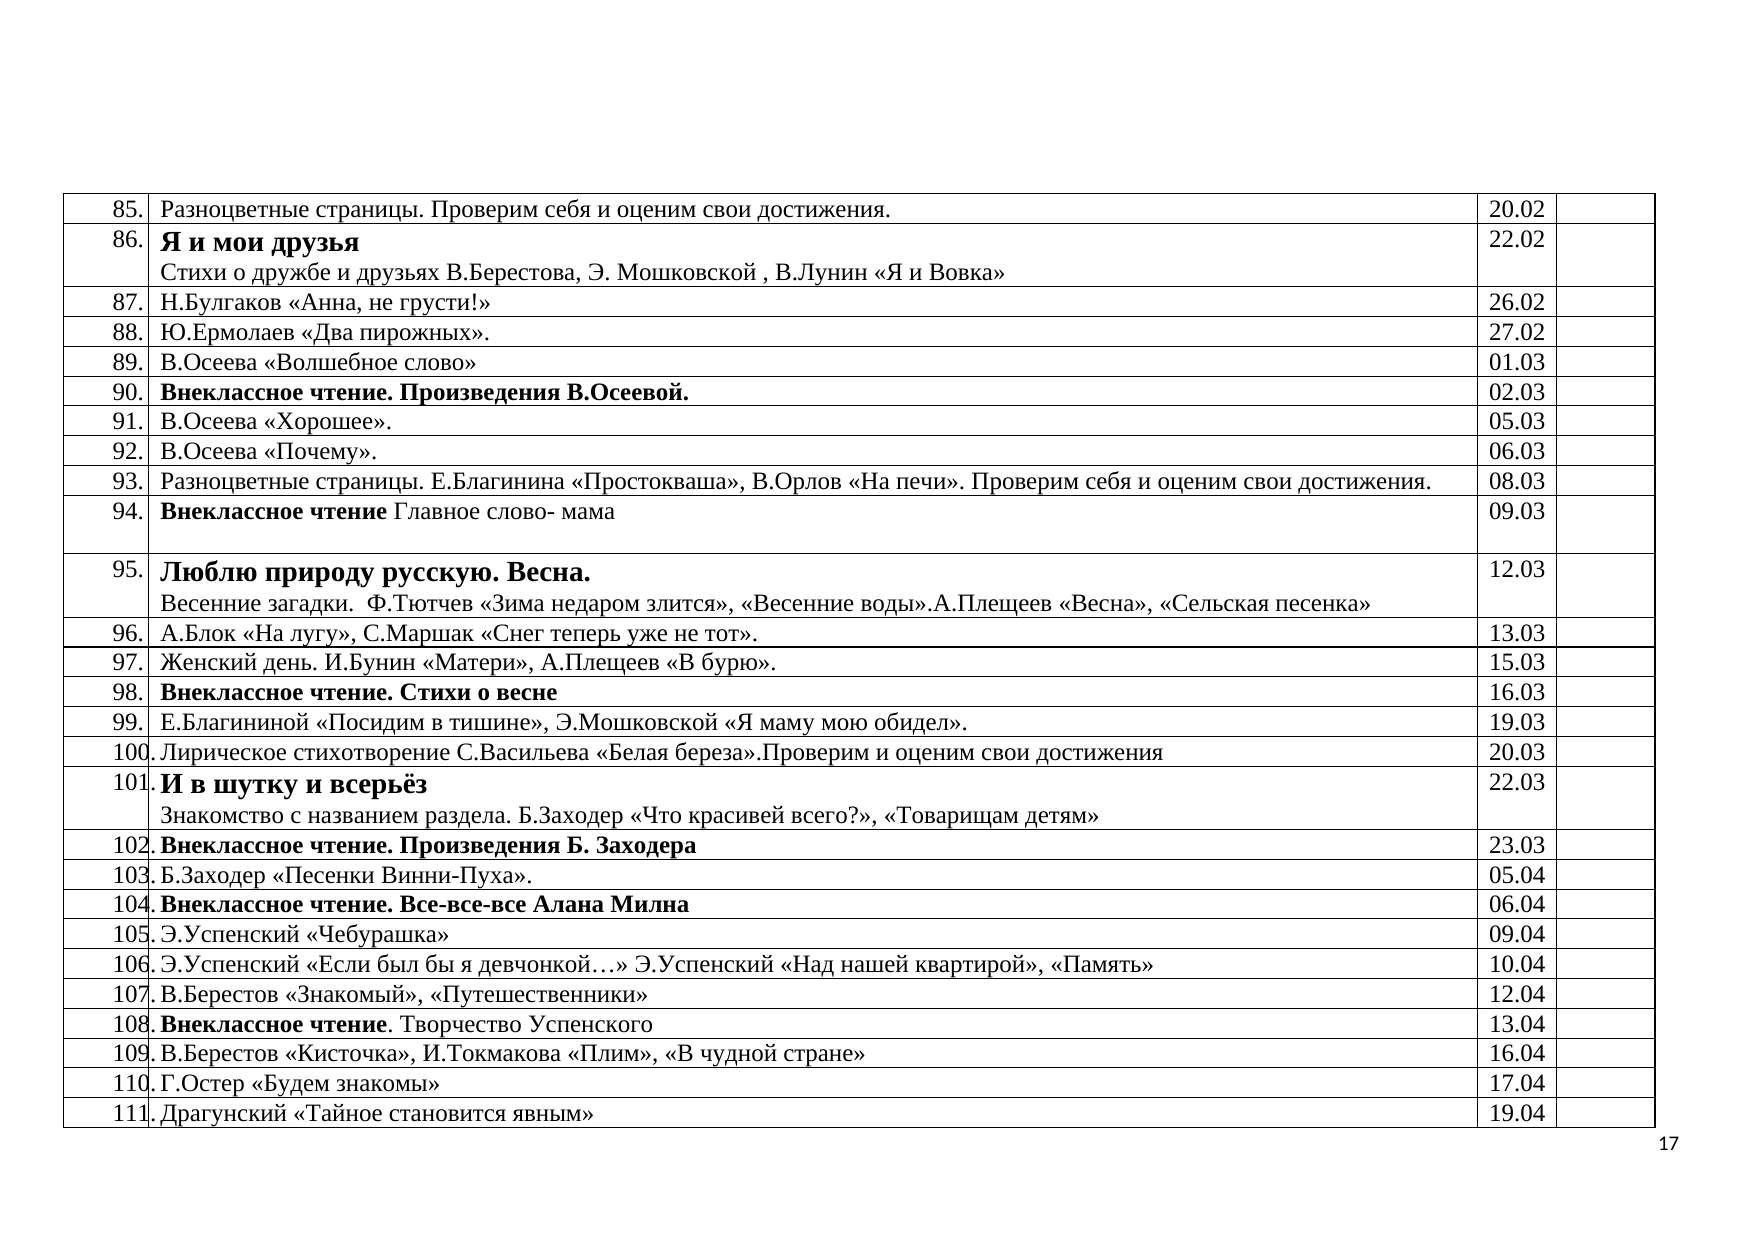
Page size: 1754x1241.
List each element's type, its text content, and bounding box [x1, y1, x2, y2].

table_cell 12.03 [1478, 554, 1556, 617]
table_cell [64, 317, 148, 346]
table_cell 22.03 [1478, 767, 1556, 829]
table_cell 13.04 [1478, 1009, 1556, 1037]
table_cell 09.04 [1478, 919, 1556, 948]
table_cell [1557, 436, 1654, 465]
table_cell [1557, 767, 1654, 829]
table_cell [64, 347, 148, 376]
table_cell Внеклассное чтение. Стихи о весне [149, 677, 1477, 706]
table_cell В.Берестов «Знакомый», «Путешественники» [149, 979, 1477, 1008]
table_cell 10.04 [1478, 949, 1556, 978]
table_cell 16.03 [1478, 677, 1556, 706]
table_cell [1557, 1009, 1654, 1037]
table_cell [64, 737, 148, 766]
table_cell [1557, 949, 1654, 978]
table_cell [1557, 737, 1654, 766]
table_cell [1557, 979, 1654, 1008]
table_cell [64, 377, 148, 405]
table_cell 16.04 [1478, 1039, 1556, 1067]
table_cell 19.03 [1478, 707, 1556, 736]
table_cell Внеклассное чтение. Все-все-все Алана Милна [149, 890, 1477, 918]
table_cell Н.Булгаков «Анна, не грусти!» [149, 287, 1477, 316]
table_cell Э.Успенский «Чебурашка» [149, 919, 1477, 948]
table_cell [64, 287, 148, 316]
table_cell [64, 648, 148, 676]
table_cell 05.04 [1478, 860, 1556, 888]
table_cell В.Осеева «Хорошее». [149, 406, 1477, 435]
table_cell 09.03 [1478, 496, 1556, 553]
table_cell 15.03 [1478, 648, 1556, 676]
table_cell 19.04 [1478, 1098, 1556, 1127]
table_cell 13.03 [1478, 618, 1556, 646]
table_cell Разноцветные страницы. Е.Благинина «Простокваша», В.Орлов «На печи». Проверим себя и оценим свои достижения. [149, 466, 1477, 495]
table_cell [64, 949, 148, 978]
table_cell 08.03 [1478, 466, 1556, 495]
table_cell [1557, 224, 1654, 286]
table_cell [1557, 466, 1654, 495]
table_cell 01.03 [1478, 347, 1556, 376]
table_cell Внеклассное чтение. Произведения Б. Заходера [149, 830, 1477, 859]
table_cell Внеклассное чтение. Произведения В.Осеевой. [149, 377, 1477, 405]
table_cell [1557, 554, 1654, 617]
table_cell Внеклассное чтение. Творчество Успенского [149, 1009, 1477, 1037]
table_cell Ю.Ермолаев «Два пирожных». [149, 317, 1477, 346]
table_cell Люблю природу русскую. Весна. Весенние загадки. Ф.Тютчев «Зима недаром злится», «Весенние воды».А.Плещеев «Весна», «Сельская песенка» [149, 554, 1477, 617]
table_cell [64, 1068, 148, 1097]
table_cell Внеклассное чтение Главное слово- мама [149, 496, 1477, 553]
table_cell Разноцветные страницы. Проверим себя и оценим свои достижения. [149, 194, 1477, 223]
table_cell Г.Остер «Будем знакомы» [149, 1068, 1477, 1097]
table_cell Драгунский «Тайное становится явным» [149, 1098, 1477, 1127]
table_cell [1557, 919, 1654, 948]
table_cell 27.02 [1478, 317, 1556, 346]
table_cell [64, 406, 148, 435]
table_cell 20.03 [1478, 737, 1556, 766]
table_cell [1557, 707, 1654, 736]
table_cell [64, 919, 148, 948]
table_cell И в шутку и всерьёз Знакомство с названием раздела. Б.Заходер «Что красивей всего?», «Товарищам детям» [149, 767, 1477, 829]
table_cell [1557, 1068, 1654, 1097]
table_cell [1557, 890, 1654, 918]
table_cell Женский день. И.Бунин «Матери», А.Плещеев «В бурю». [149, 648, 1477, 676]
table_cell [64, 979, 148, 1008]
table_cell В.Осеева «Волшебное слово» [149, 347, 1477, 376]
table_cell [64, 677, 148, 706]
table_cell 26.02 [1478, 287, 1556, 316]
table_cell [64, 1098, 148, 1127]
table_cell Я и мои друзья Стихи о дружбе и друзьях В.Берестова, Э. Мошковской , В.Лунин «Я и Вовка» [149, 224, 1477, 286]
table_cell [64, 1039, 148, 1067]
table_cell Лирическое стихотворение С.Васильева «Белая береза».Проверим и оценим свои достижения [149, 737, 1477, 766]
table_cell 06.04 [1478, 890, 1556, 918]
table_cell 22.02 [1478, 224, 1556, 286]
table_cell [1557, 860, 1654, 888]
table_cell Е.Благининой «Посидим в тишине», Э.Мошковской «Я маму мою обидел». [149, 707, 1477, 736]
table_cell [1557, 677, 1654, 706]
table_cell [1557, 287, 1654, 316]
table_cell [64, 707, 148, 736]
table_cell [1557, 830, 1654, 859]
table_cell Б.Заходер «Песенки Винни-Пуха». [149, 860, 1477, 888]
table_cell [64, 554, 148, 617]
table_cell Э.Успенский «Если был бы я девчонкой…» Э.Успенский «Над нашей квартирой», «Память» [149, 949, 1477, 978]
table_cell [64, 618, 148, 646]
table_cell 23.03 [1478, 830, 1556, 859]
table_cell [1557, 618, 1654, 646]
table_cell [64, 466, 148, 495]
table_cell [64, 224, 148, 286]
table_cell [1557, 496, 1654, 553]
table_cell А.Блок «На лугу», С.Маршак «Снег теперь уже не тот». [149, 618, 1477, 646]
table_cell [64, 496, 148, 553]
table_cell [1557, 377, 1654, 405]
table_cell 12.04 [1478, 979, 1556, 1008]
table_cell [64, 830, 148, 859]
table_cell [64, 1009, 148, 1037]
table_cell [1557, 406, 1654, 435]
table_cell [1557, 1039, 1654, 1067]
table_cell [64, 194, 148, 223]
table_cell В.Осеева «Почему». [149, 436, 1477, 465]
table_cell [64, 860, 148, 888]
table_cell 05.03 [1478, 406, 1556, 435]
table_cell В.Берестов «Кисточка», И.Токмакова «Плим», «В чудной стране» [149, 1039, 1477, 1067]
table_cell 06.03 [1478, 436, 1556, 465]
table_cell [64, 767, 148, 829]
table_cell [64, 890, 148, 918]
table_cell 02.03 [1478, 377, 1556, 405]
table_cell [1557, 1098, 1654, 1127]
table_cell [64, 436, 148, 465]
table_cell [1557, 317, 1654, 346]
table_cell [1557, 194, 1654, 223]
table_cell [1557, 648, 1654, 676]
table_cell [1557, 347, 1654, 376]
table_cell 20.02 [1478, 194, 1556, 223]
table_cell 17.04 [1478, 1068, 1556, 1097]
